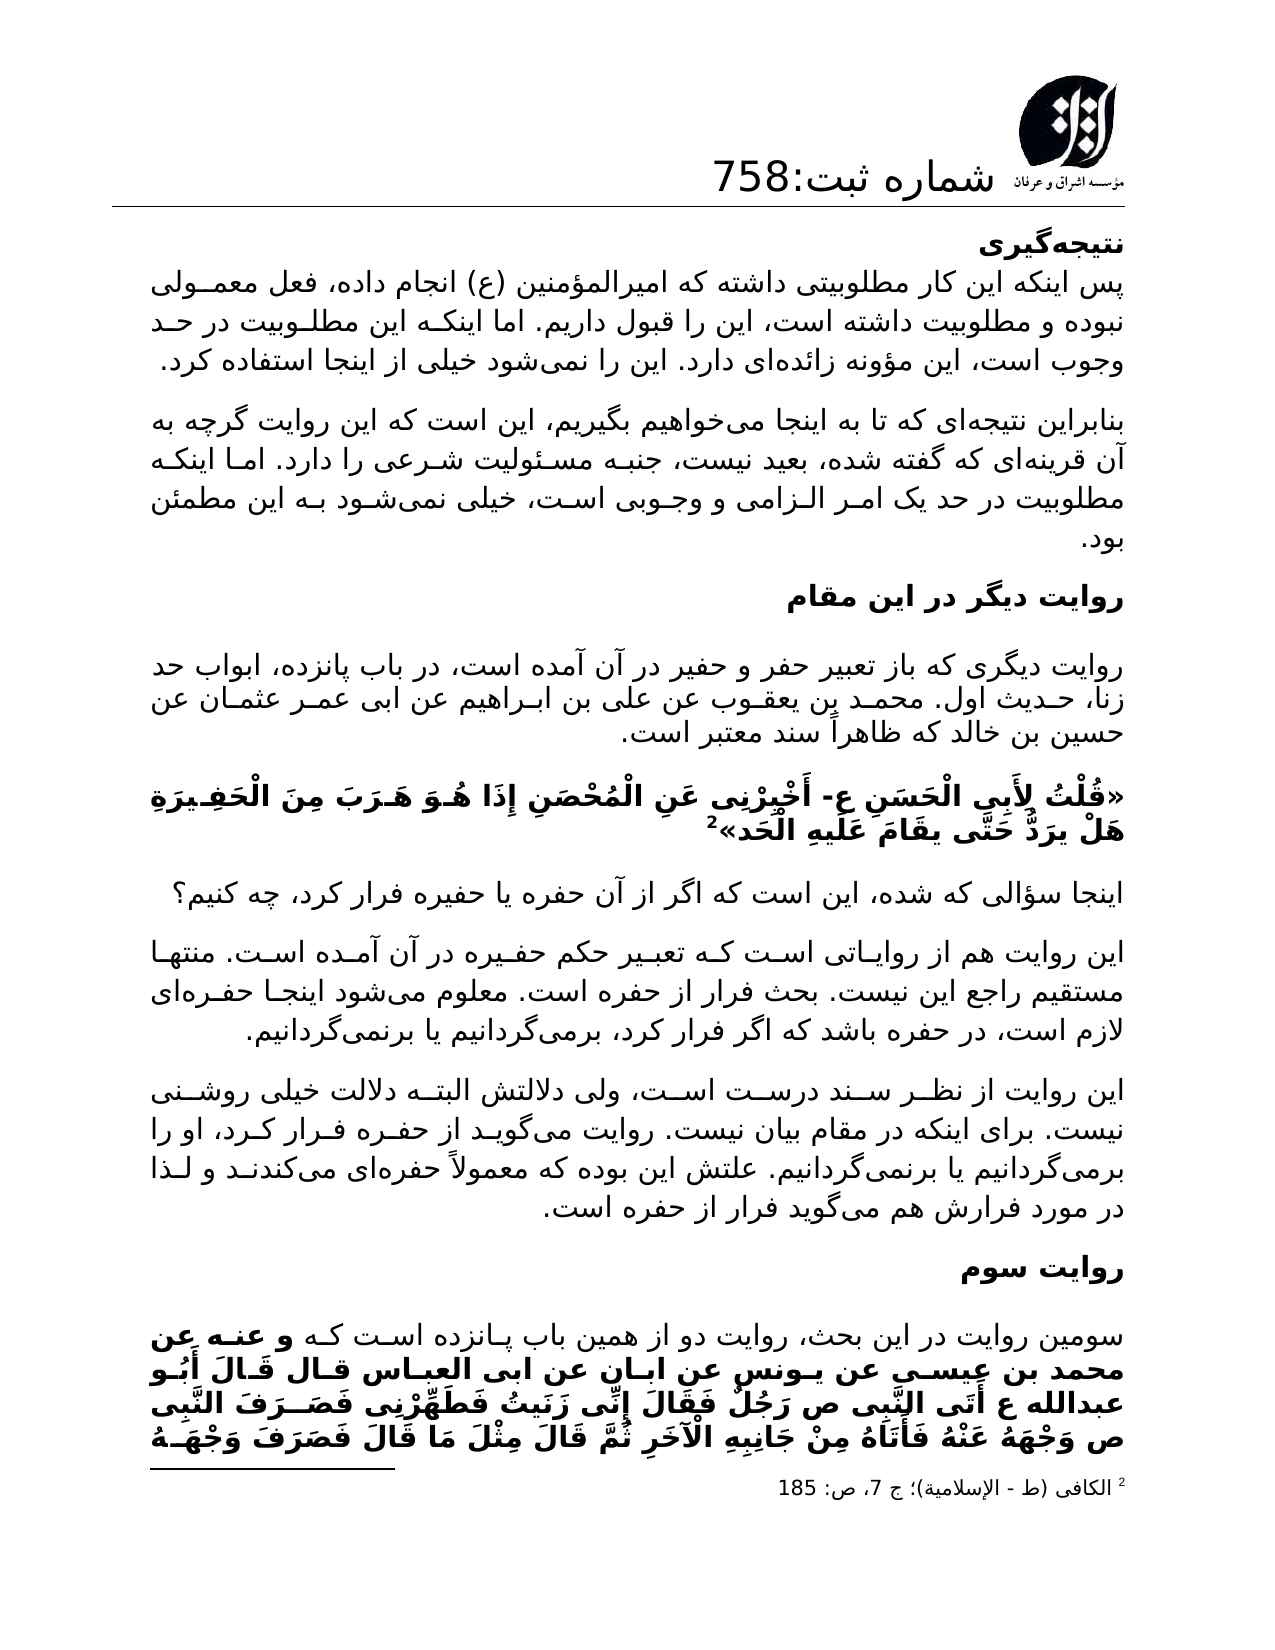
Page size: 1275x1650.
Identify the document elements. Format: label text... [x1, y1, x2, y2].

text «قُلْتُ لِأَبِی الْحَسَنِ ع- أَخْبِرْنِی عَنِ الْمُحْصَنِ إِذَا هُوَ هَرَبَ مِنَ الْحَفِیرَةِ هَلْ یرَدُّ حَتَّی یقَامَ عَلَیهِ الْحَد» [150, 779, 1125, 847]
subtitle نتیجه‌گیری [150, 226, 1125, 260]
text اینجا سؤالی که شده، این است که اگر از آن حفره یا حفیره فرار کرد، چه کنیم؟ [150, 876, 1125, 910]
text بنابراین نتیجه‌ای که تا به اینجا می‌خواهیم بگیریم، این است که این روایت گرچه به آن قرینه‌ای که گفته شده، بعید نیست، جنبه مسئولیت شرعی را دارد. اما اینکه مطلوبیت در حد یک امر الزامی و وجوبی است، خیلی نمی‌شود به این مطمئن بود. [150, 403, 1125, 554]
text پس اینکه این کار مطلوبیتی داشته که امیرالمؤمنین (ع) انجام داده، فعل معمولی نبوده و مطلوبیت داشته است، این را قبول داریم. اما اینکه این مطلوبیت در حد وجوب است، این مؤونه زائده‌ای دارد. این را نمی‌شود خیلی از اینجا استفاده کرد. [150, 265, 1125, 377]
picture [1010, 75, 1125, 192]
text این روایت هم از روایاتی است که تعبیر حکم حفیره در آن آمده است. منتها مستقیم راجع این نیست. بحث فرار از حفره است. معلوم می‌شود اینجا حفره‌ای لازم است، در حفره باشد که اگر فرار کرد، برمی‌گردانیم یا برنمی‌گردانیم. [150, 936, 1125, 1048]
subtitle روایت دیگر در این مقام [150, 580, 1125, 614]
text این روایت از نظر سند درست است، ولی دلالتش البته دلالت خیلی روشنی نیست. برای اینکه در مقام بیان نیست. روایت می‌گوید از حفره فرار کرد، او را برمی‌گردانیم یا برنمی‌گردانیم. علتش این بوده که معمولاً حفره‌ای می‌کندند و لذا در مورد فرارش هم می‌گوید فرار از حفره است. [150, 1073, 1125, 1224]
subtitle روایت سوم [150, 1250, 1125, 1284]
text روایت دیگری که باز تعبیر حفر و حفیر در آن آمده است، در باب پانزده، ابواب حد زنا، حدیث اول. محمد بن یعقوب عن علی بن ابراهیم عن ابی عمر عثمان عن حسین بن خالد که ظاهراً سند معتبر است. [150, 648, 1125, 750]
